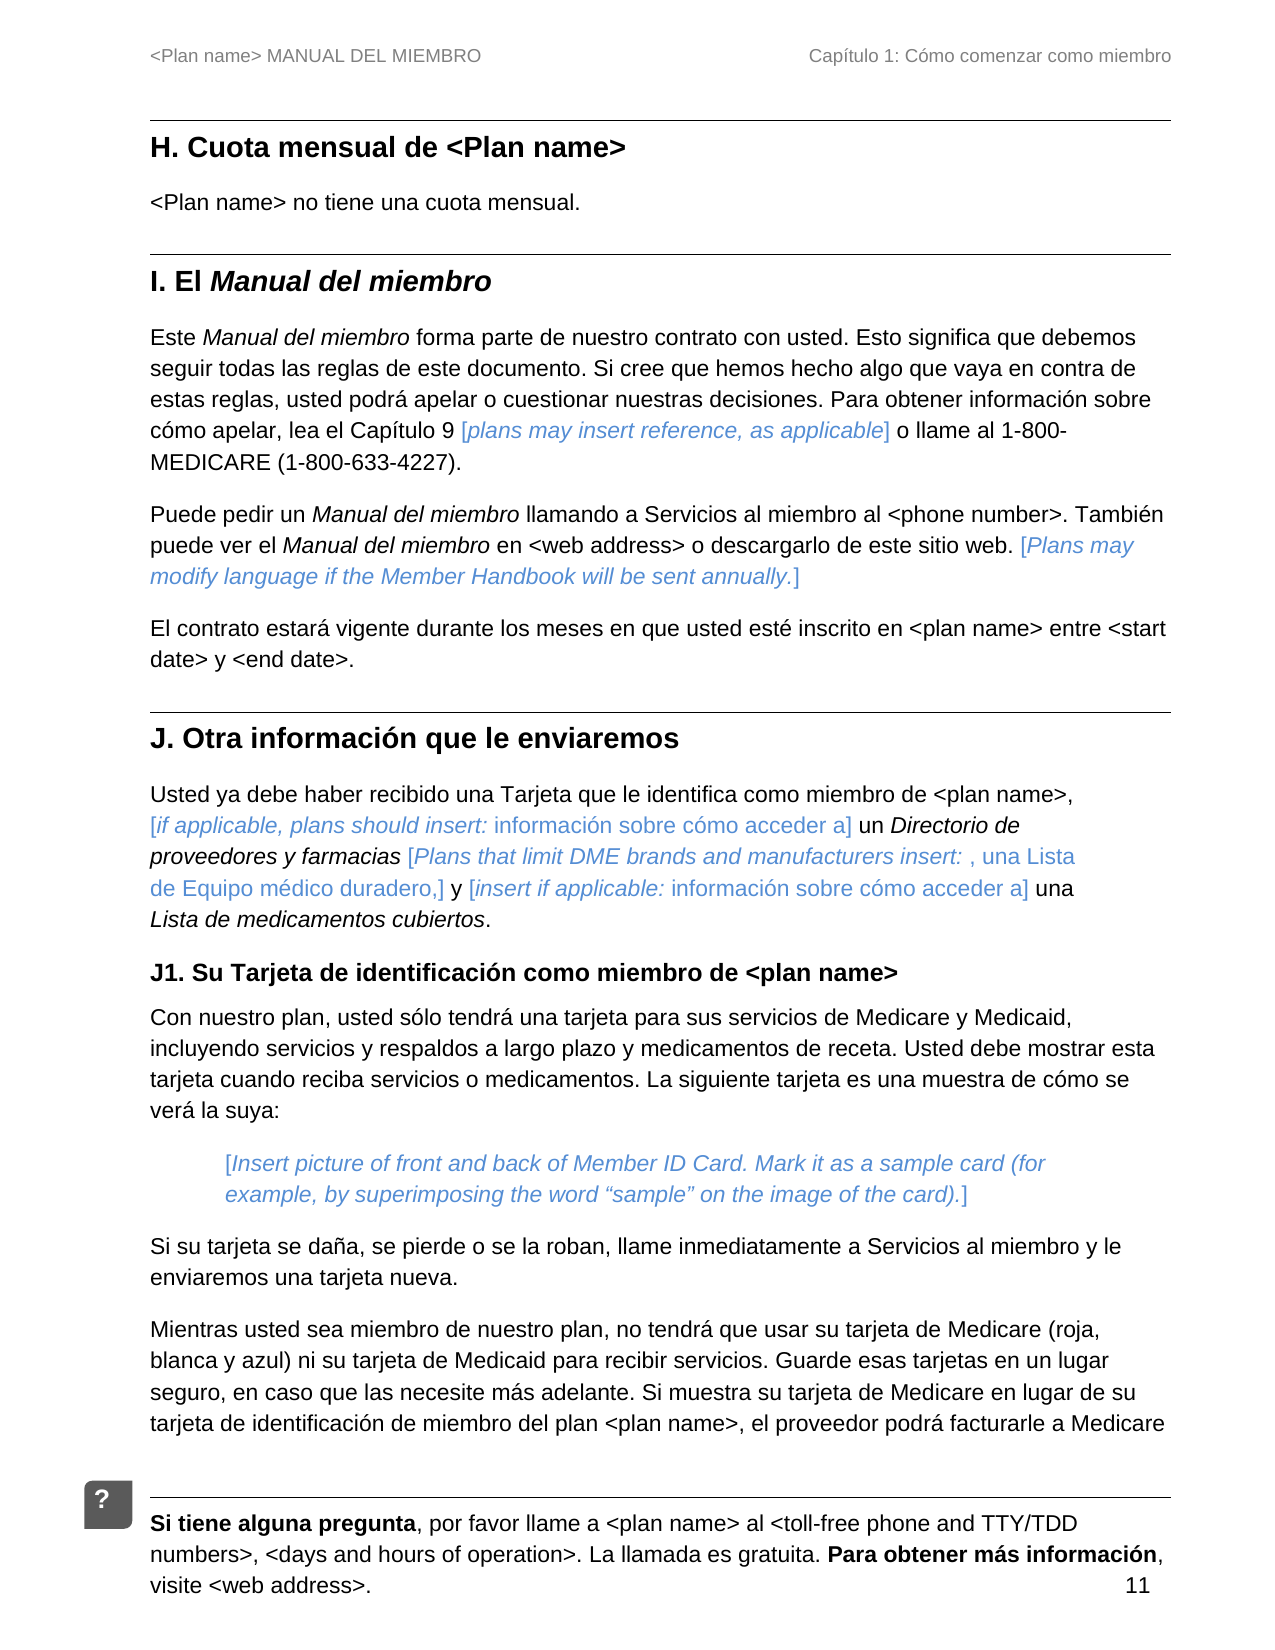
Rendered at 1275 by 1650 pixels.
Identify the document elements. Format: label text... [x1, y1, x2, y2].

text Puede pedir un Manual del miembro llamando a Servicios al miembro al <phone number>. También puede ver el Manual del miembro en <web address> o descargarlo de este sitio web. [Plans may modify language if the Member Handbook will be sent annually.] [150, 497, 1171, 591]
subtitle I. El Manual del miembro [150, 255, 1171, 299]
subtitle J. Otra información que le enviaremos [150, 713, 1171, 756]
text Si su tarjeta se daña, se pierde o se la roban, llame inmediatamente a Servicios al miembro y le enviaremos una tarjeta nueva. [150, 1229, 1171, 1292]
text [150, 1313, 1171, 1438]
text Usted ya debe haber recibido una Tarjeta que le identifica como miembro de <plan name>, [if applicable, plans should insert: información sobre cómo acceder a] un Directorio de proveedores y farmacias [Plans that limit DME brands and manufacturers insert: , una Lista de Equipo médico duradero,] y [insert if applicable: información sobre cómo acceder a] una Lista de medicamentos cubiertos. [150, 777, 1096, 933]
subtitle J1. Su Tarjeta de identificación como miembro de <plan name> [150, 954, 1096, 988]
text Con nuestro plan, usted sólo tendrá una tarjeta para sus servicios de Medicare y Medicaid, incluyendo servicios y respaldos a largo plazo y medicamentos de receta. Usted debe mostrar esta tarjeta cuando reciba servicios o medicamentos. La siguiente tarjeta es una muestra de cómo se verá la suya: [150, 1000, 1171, 1125]
text Este Manual del miembro forma parte de nuestro contrato con usted. Esto significa que debemos seguir todas las reglas de este documento. Si cree que hemos hecho algo que vaya en contra de estas reglas, usted podrá apelar o cuestionar nuestras decisiones. Para obtener información sobre cómo apelar, lea el Capítulo 9 [plans may insert reference, as applicable] o llame al 1-800-MEDICARE (1-800-633-4227). [150, 320, 1171, 476]
subtitle H. Cuota mensual de <Plan name> [150, 121, 1171, 165]
text [Insert picture of front and back of Member ID Card. Mark it as a sample card (for example, by superimposing the word “sample” on the image of the card).] [225, 1146, 1096, 1208]
text El contrato estará vigente durante los meses en que usted esté inscrito en <plan name> entre <start date> y <end date>. [150, 612, 1171, 674]
text <Plan name> no tiene una cuota mensual. [150, 186, 1171, 217]
